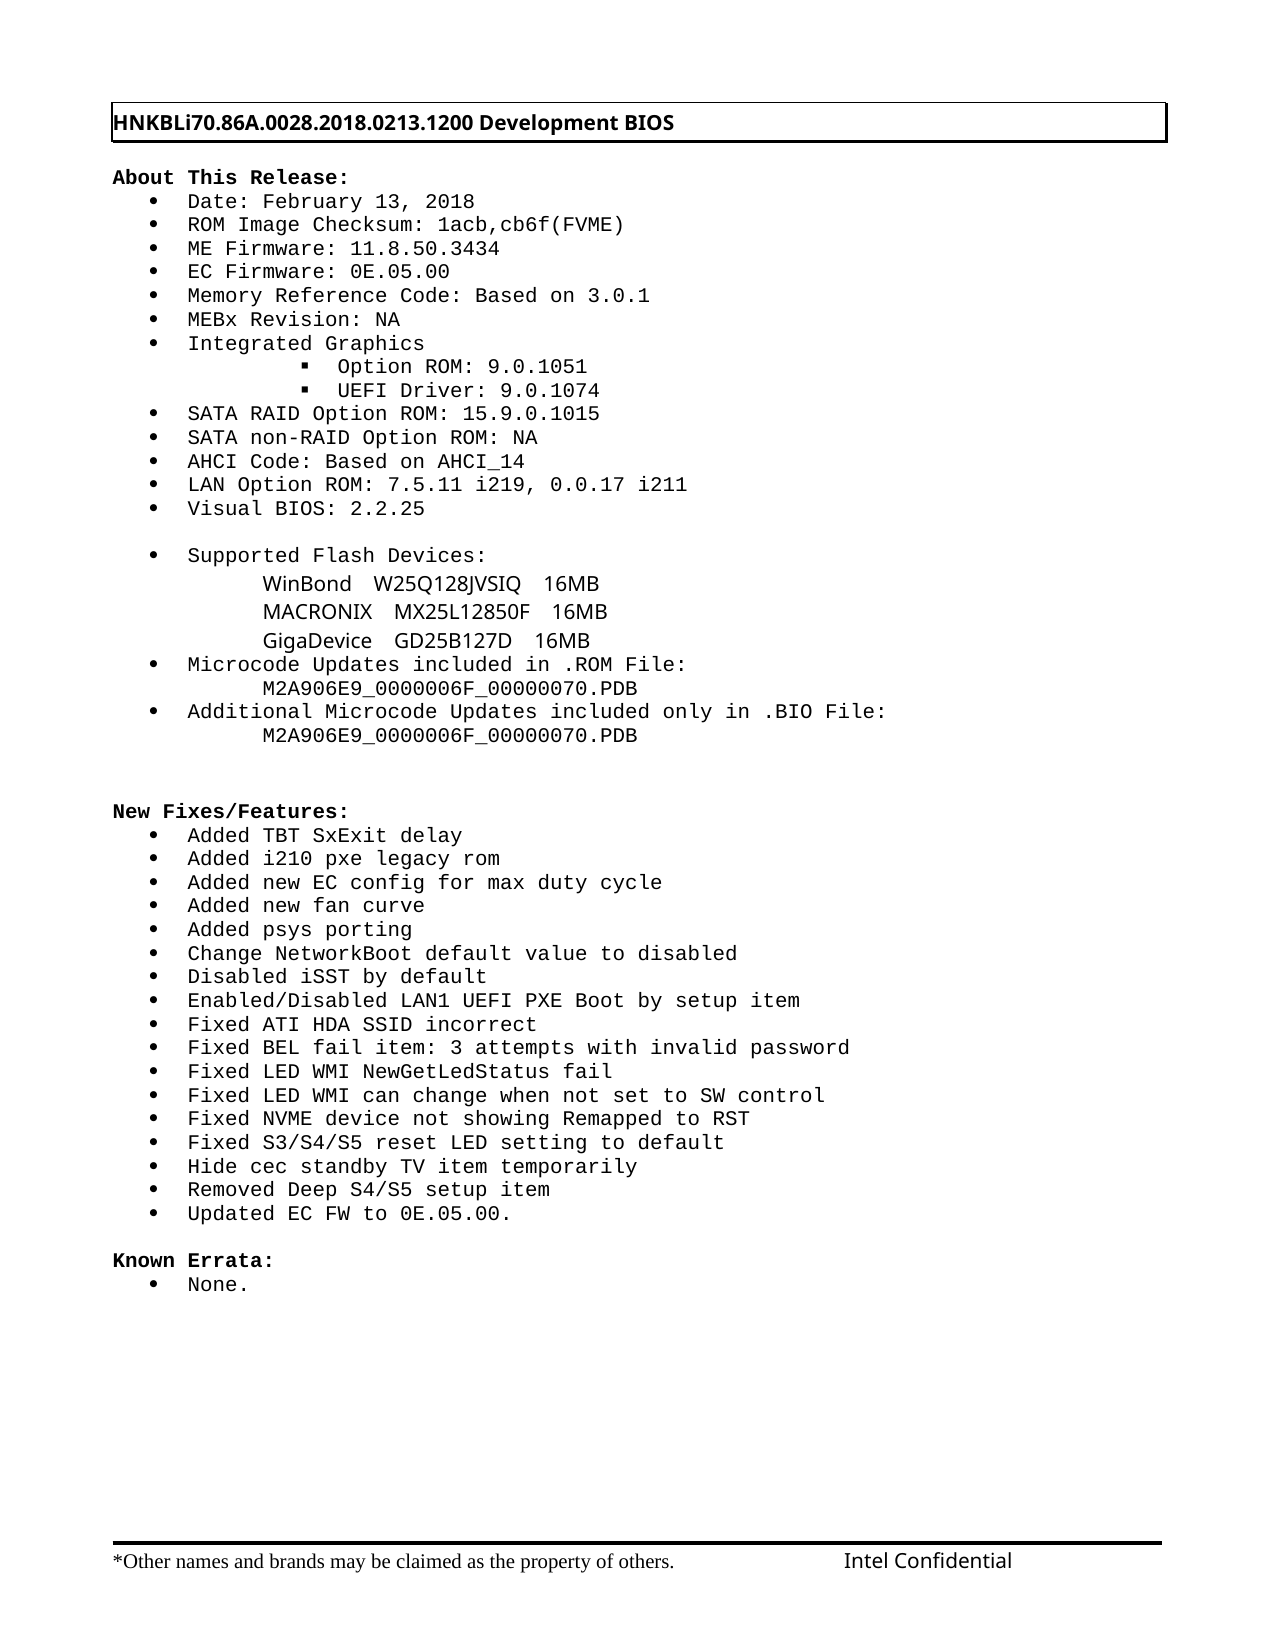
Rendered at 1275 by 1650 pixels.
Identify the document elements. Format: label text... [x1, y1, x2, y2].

list ME Firmware: 11.8.50.3434 [150, 238, 1162, 262]
text MACRONIX MX25L12850F 16MB [262, 597, 1162, 626]
list Added new EC config for max duty cycle [150, 872, 1162, 896]
text GigaDevice GD25B127D 16MB [262, 626, 1162, 654]
text WinBond W25Q128JVSIQ 16MB [262, 569, 1162, 597]
list UEFI Driver: 9.0.1074 [300, 380, 1162, 403]
list Added TBT SxExit delay [150, 824, 1162, 848]
list Memory Reference Code: Based on 3.0.1 [150, 285, 1162, 309]
list Removed Deep S4/S5 setup item [150, 1179, 1162, 1203]
list Fixed ATI HDA SSID incorrect [150, 1014, 1162, 1037]
list Updated EC FW to 0E.05.00. [150, 1203, 1162, 1227]
list Option ROM: 9.0.1051 [300, 356, 1162, 380]
text Known Errata: [112, 1250, 1162, 1274]
list Enabled/Disabled LAN1 UEFI PXE Boot by setup item [150, 990, 1162, 1014]
list MEBx Revision: NA [150, 309, 1162, 332]
list EC Firmware: 0E.05.00 [150, 262, 1162, 285]
list SATA RAID Option ROM: 15.9.0.1015 [150, 403, 1162, 427]
list Added i210 pxe legacy rom [150, 848, 1162, 872]
list Added new fan curve [150, 896, 1162, 919]
list LAN Option ROM: 7.5.11 i219, 0.0.17 i211 [150, 474, 1162, 498]
list Fixed LED WMI can change when not set to SW control [150, 1085, 1162, 1108]
text About This Release: [112, 167, 1125, 191]
list Change NetworkBoot default value to disabled [150, 943, 1162, 966]
list Added psys porting [150, 919, 1162, 943]
text New Fixes/Features: [112, 801, 1162, 824]
list ROM Image Checksum: 1acb,cb6f(FVME) [150, 214, 1162, 238]
text M2A906E9_0000006F_00000070.PDB [262, 725, 1162, 749]
list Fixed NVME device not showing Remapped to RST [150, 1108, 1162, 1132]
list Integrated Graphics [150, 332, 1162, 356]
list None. [150, 1274, 1125, 1297]
list Fixed BEL fail item: 3 attempts with invalid password [150, 1037, 1162, 1061]
list Date: February 13, 2018 [150, 191, 1162, 214]
list AHCI Code: Based on AHCI_14 [150, 451, 1162, 474]
list Disabled iSST by default [150, 966, 1162, 990]
list SATA non-RAID Option ROM: NA [150, 427, 1162, 451]
list Hide cec standby TV item temporarily [150, 1156, 1162, 1179]
list Microcode Updates included in .ROM File: [150, 654, 1162, 678]
list Supported Flash Devices: [150, 545, 1162, 569]
list Fixed LED WMI NewGetLedStatus fail [150, 1061, 1162, 1085]
list Additional Microcode Updates included only in .BIO File: [150, 702, 1162, 725]
list Visual BIOS: 2.2.25 [150, 498, 1162, 522]
text M2A906E9_0000006F_00000070.PDB [262, 678, 1162, 702]
subtitle HNKBLi70.86A.0028.2018.0213.1200 Development BIOS [113, 103, 1165, 140]
list Fixed S3/S4/S5 reset LED setting to default [150, 1132, 1162, 1156]
